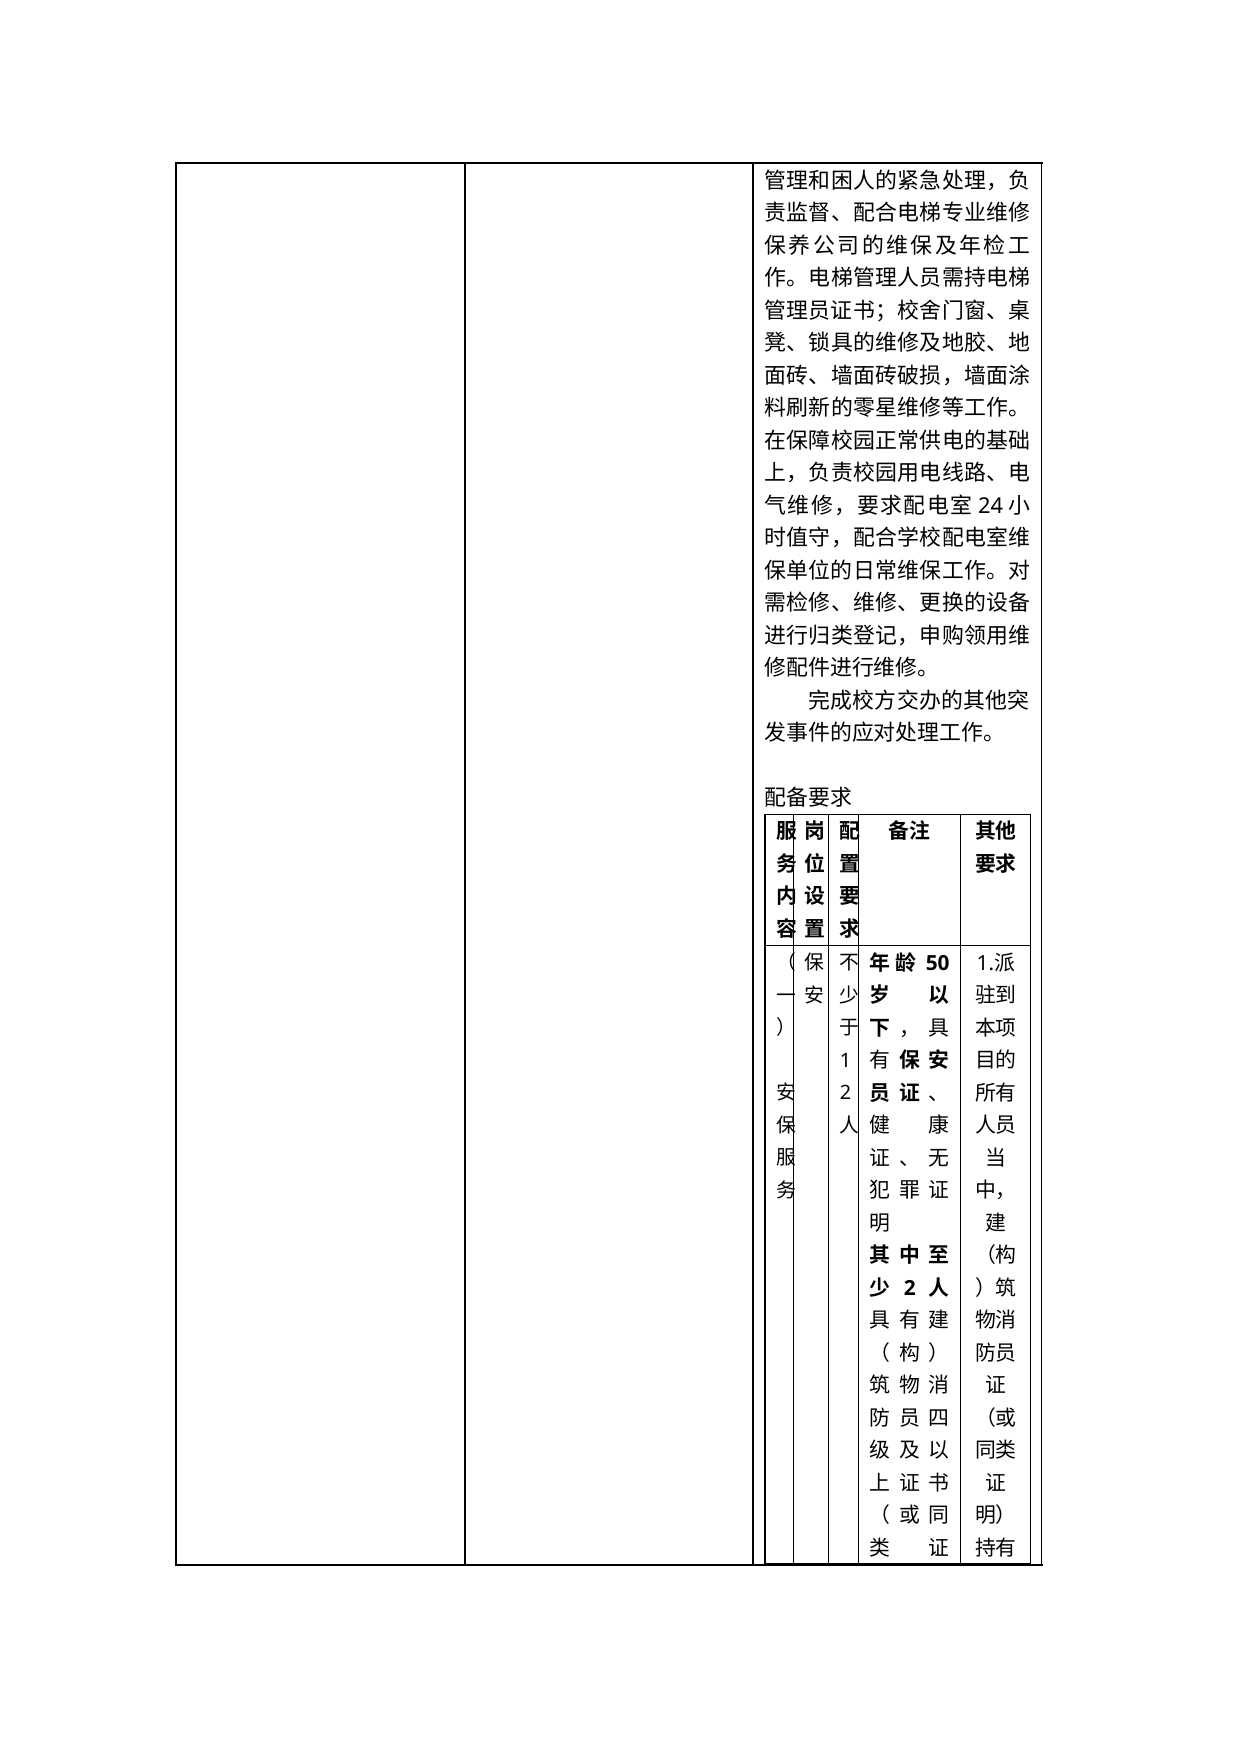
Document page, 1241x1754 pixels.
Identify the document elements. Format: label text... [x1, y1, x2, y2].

table_cell 1 [177, 164, 464, 1564]
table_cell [754, 164, 1041, 1564]
table_cell [466, 164, 752, 1564]
